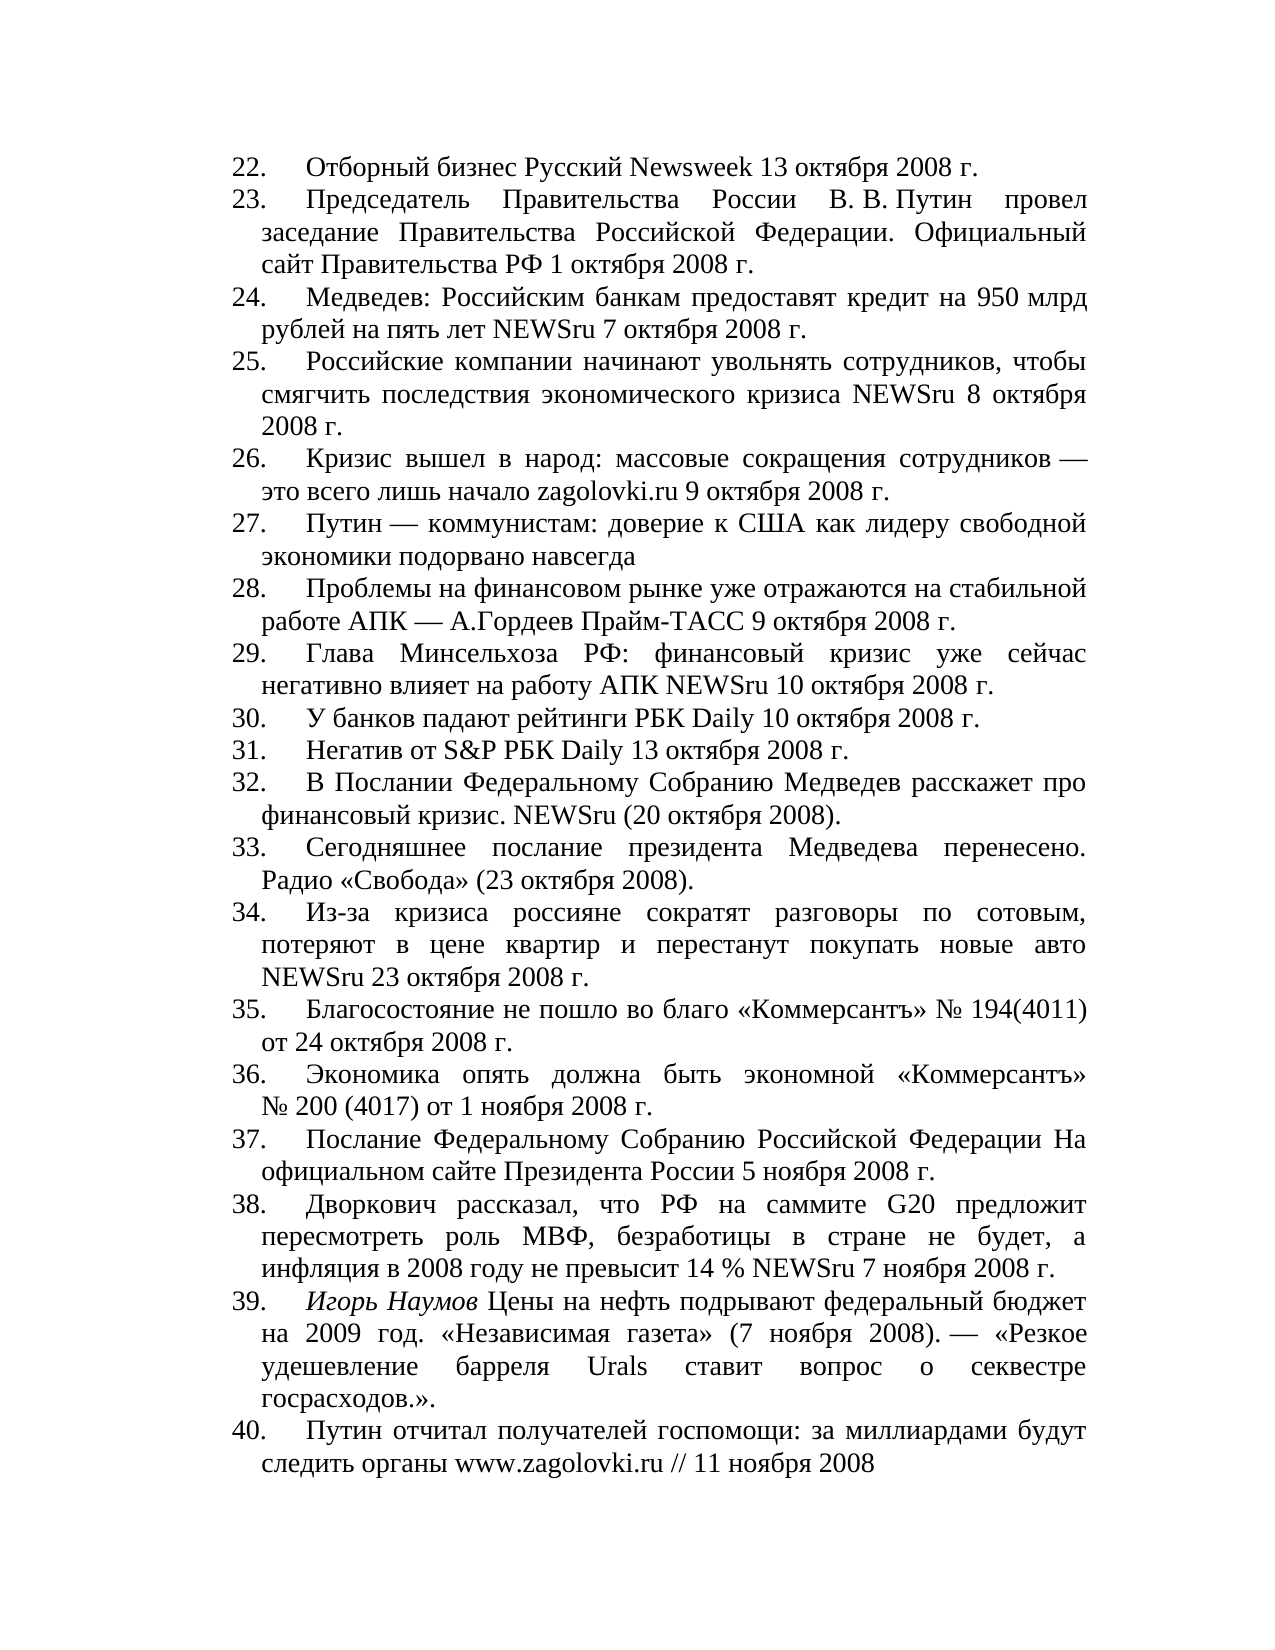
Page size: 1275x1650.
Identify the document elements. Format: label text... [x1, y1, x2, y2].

list Из-за кризиса россияне сократят разговоры по сотовым, потеряют в цене квартир и перестанут покупать новые авто NEWSru 23 октября 2008 г. [232, 895, 1087, 992]
list Дворкович рассказал, что РФ на саммите G20 предложит пересмотреть роль МВФ, безработицы в стране не будет, а инфляция в 2008 году не превысит 14 % NEWSru 7 ноября 2008 г. [232, 1187, 1087, 1284]
list Председатель Правительства России В. В. Путин провел заседание Правительства Российской Федерации. Официальный сайт Правительства РФ 1 октября 2008 г. [232, 182, 1087, 279]
list Отборный бизнес Русский Newsweek 13 октября 2008 г. [232, 150, 1087, 182]
list Послание Федеральному Собранию Российской Федерации На официальном сайте Президента России 5 ноября 2008 г. [232, 1122, 1087, 1187]
list Негатив от S&P РБК Daily 13 октября 2008 г. [232, 733, 1087, 766]
list Экономика опять должна быть экономной «Коммерсантъ» № 200 (4017) от 1 ноября 2008 г. [232, 1057, 1087, 1122]
list Кризис вышел в народ: массовые сокращения сотрудников — это всего лишь начало zagolovki.ru 9 октября 2008 г. [232, 442, 1087, 506]
list У банков падают рейтинги РБК Daily 10 октября 2008 г. [232, 701, 1087, 733]
list Сегодняшнее послание президента Медведева перенесено. Радио «Свобода» (23 октября 2008). [232, 830, 1087, 895]
list Медведев: Российским банкам предоставят кредит на 950 млрд рублей на пять лет NEWSru 7 октября 2008 г. [232, 279, 1087, 344]
list Путин — коммунистам: доверие к США как лидеру свободной экономики подорвано навсегда [232, 506, 1087, 571]
list Игорь Наумов Цены на нефть подрывают федеральный бюджет на 2009 год. «Независимая газета» (7 ноября 2008). — «Резкое удешевление барреля Urals ставит вопрос о секвестре госрасходов.». [232, 1284, 1087, 1413]
list Благосостояние не пошло во благо «Коммерсантъ» № 194(4011) от 24 октября 2008 г. [232, 992, 1087, 1057]
list Путин отчитал получателей госпомощи: за миллиардами будут следить органы www.zagolovki.ru // 11 ноября 2008 [232, 1413, 1087, 1478]
list Проблемы на финансовом рынке уже отражаются на стабильной работе АПК — А.Гордеев Прайм-ТАСС 9 октября 2008 г. [232, 571, 1087, 636]
list Глава Минсельхоза РФ: финансовый кризис уже сейчас негативно влияет на работу АПК NEWSru 10 октября 2008 г. [232, 636, 1087, 701]
list Российские компании начинают увольнять сотрудников, чтобы смягчить последствия экономического кризиса NEWSru 8 октября 2008 г. [232, 344, 1087, 442]
list В Послании Федеральному Собранию Медведев расскажет про финансовый кризис. NEWSru (20 октября 2008). [232, 766, 1087, 830]
